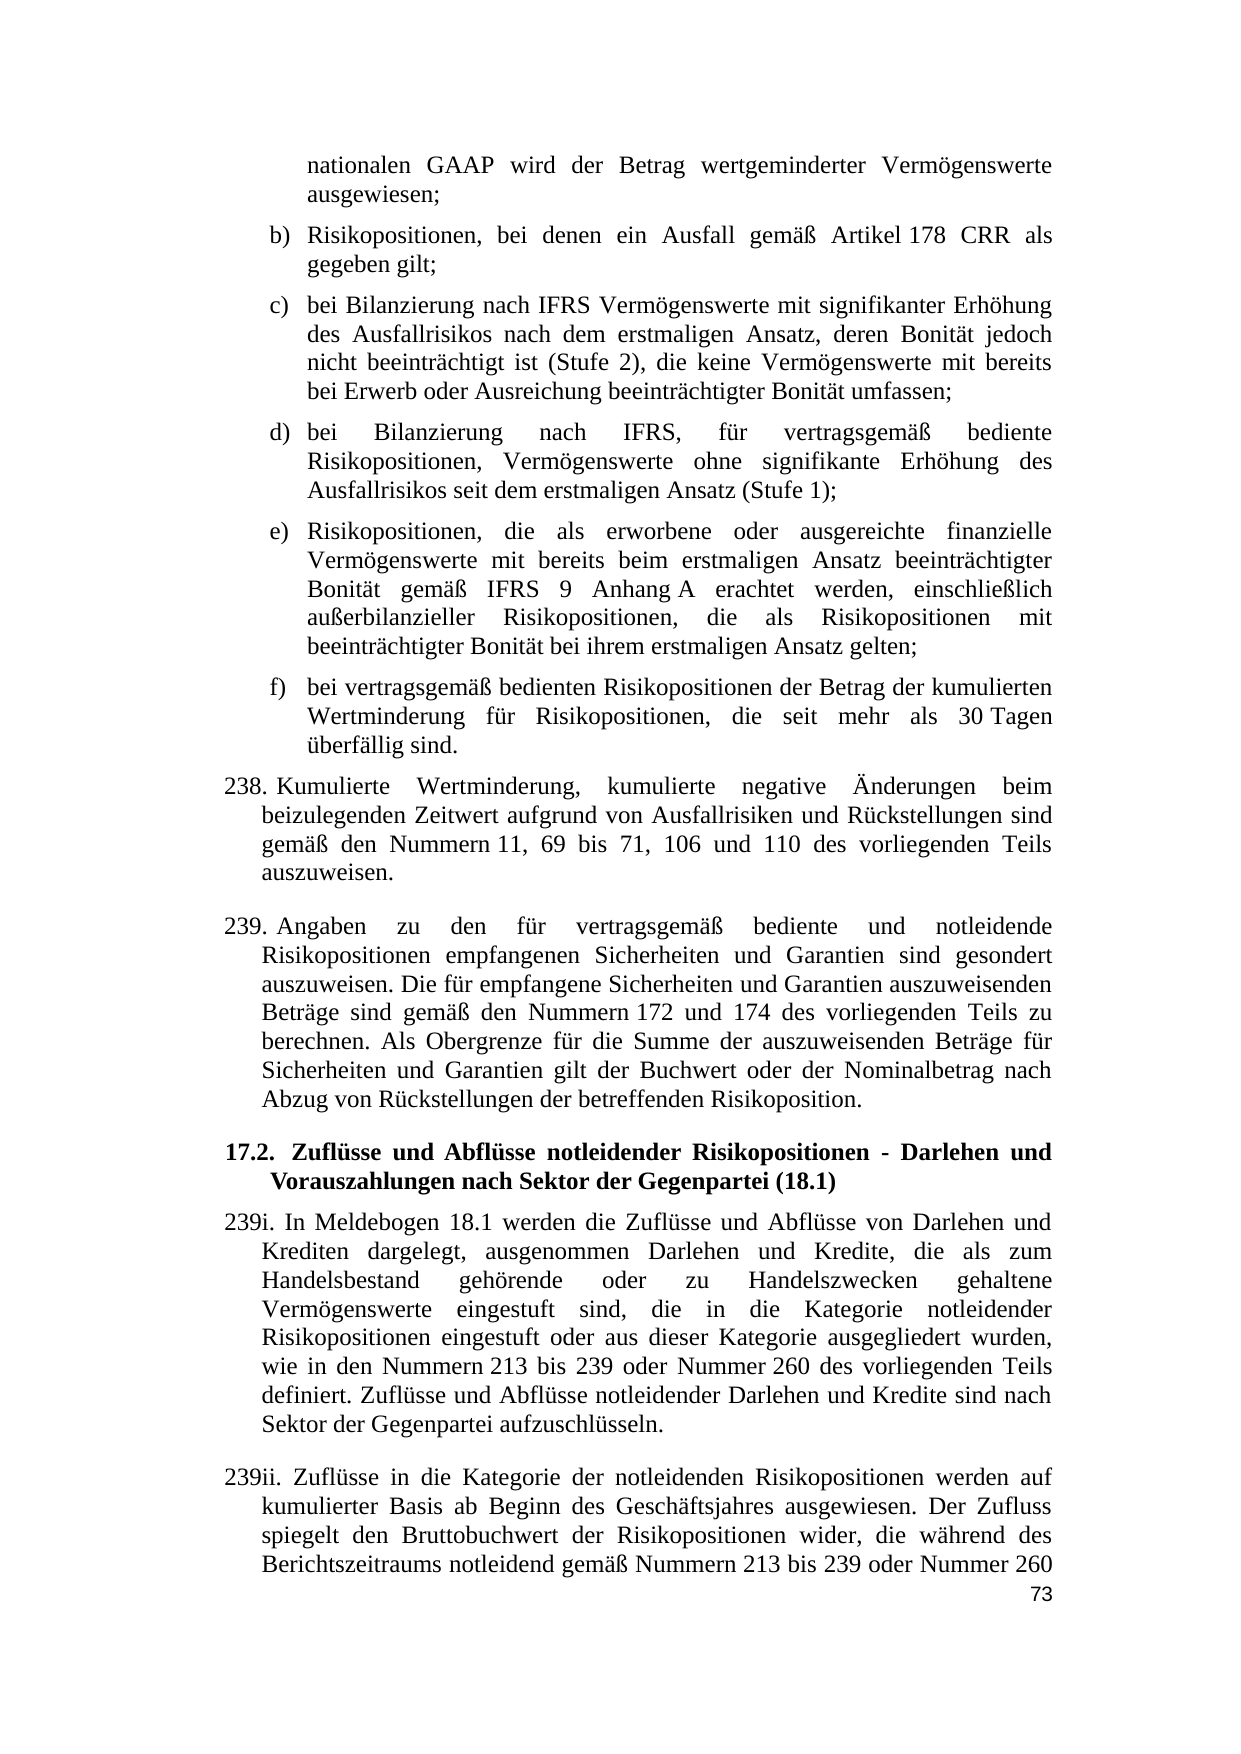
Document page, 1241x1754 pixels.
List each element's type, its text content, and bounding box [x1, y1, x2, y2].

subtitle Zuflüsse und Abflüsse notleidender Risikopositionen - Darlehen und Vorauszahlungen nach Sektor der Gegenpartei (18.1) [225, 1137, 1053, 1195]
list Risikopositionen, die als erworbene oder ausgereichte finanzielle Vermögenswerte mit bereits beim erstmaligen Ansatz beeinträchtigter Bonität gemäß IFRS 9 Anhang A erachtet werden, einschließlich außerbilanzieller Risikopositionen, die als Risikopositionen mit beeinträchtigter Bonität bei ihrem erstmaligen Ansatz gelten; [269, 516, 1053, 660]
list Risikopositionen, bei denen ein Ausfall gemäß Artikel 178 CRR als gegeben gilt; [269, 220, 1053, 277]
list bei vertragsgemäß bedienten Risikopositionen der Betrag der kumulierten Wertminderung für Risikopositionen, die seit mehr als 30 Tagen überfällig sind. [269, 672, 1053, 759]
text Angaben zu den für vertragsgemäß bediente und notleidende Risikopositionen empfangenen Sicherheiten und Garantien sind gesondert auszuweisen. Die für empfangene Sicherheiten und Garantien auszuweisenden Beträge sind gemäß den Nummern 172 und 174 des vorliegenden Teils zu berechnen. Als Obergrenze für die Summe der auszuweisenden Beträge für Sicherheiten und Garantien gilt der Buchwert oder der Nominalbetrag nach Abzug von Rückstellungen der betreffenden Risikoposition. [224, 911, 1053, 1112]
text Kumulierte Wertminderung, kumulierte negative Änderungen beim beizulegenden Zeitwert aufgrund von Ausfallrisiken und Rückstellungen sind gemäß den Nummern 11, 69 bis 71, 106 und 110 des vorliegenden Teils auszuweisen. [224, 771, 1053, 886]
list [224, 1462, 1053, 1577]
list bei Bilanzierung nach IFRS Vermögenswerte mit signifikanter Erhöhung des Ausfallrisikos nach dem erstmaligen Ansatz, deren Bonität jedoch nicht beeinträchtigt ist (Stufe 2), die keine Vermögenswerte mit bereits bei Erwerb oder Ausreichung beeinträchtigter Bonität umfassen; [269, 290, 1053, 405]
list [269, 150, 1053, 207]
list 239i. In Meldebogen 18.1 werden die Zuflüsse und Abflüsse von Darlehen und Krediten dargelegt, ausgenommen Darlehen und Kredite, die als zum Handelsbestand gehörende oder zu Handelszwecken gehaltene Vermögenswerte eingestuft sind, die in die Kategorie notleidender Risikopositionen eingestuft oder aus dieser Kategorie ausgegliedert wurden, wie in den Nummern 213 bis 239 oder Nummer 260 des vorliegenden Teils definiert. Zuflüsse und Abflüsse notleidender Darlehen und Kredite sind nach Sektor der Gegenpartei aufzuschlüsseln. [224, 1207, 1053, 1437]
list bei Bilanzierung nach IFRS, für vertragsgemäß bediente Risikopositionen, Vermögenswerte ohne signifikante Erhöhung des Ausfallrisikos seit dem erstmaligen Ansatz (Stufe 1); [269, 417, 1053, 504]
